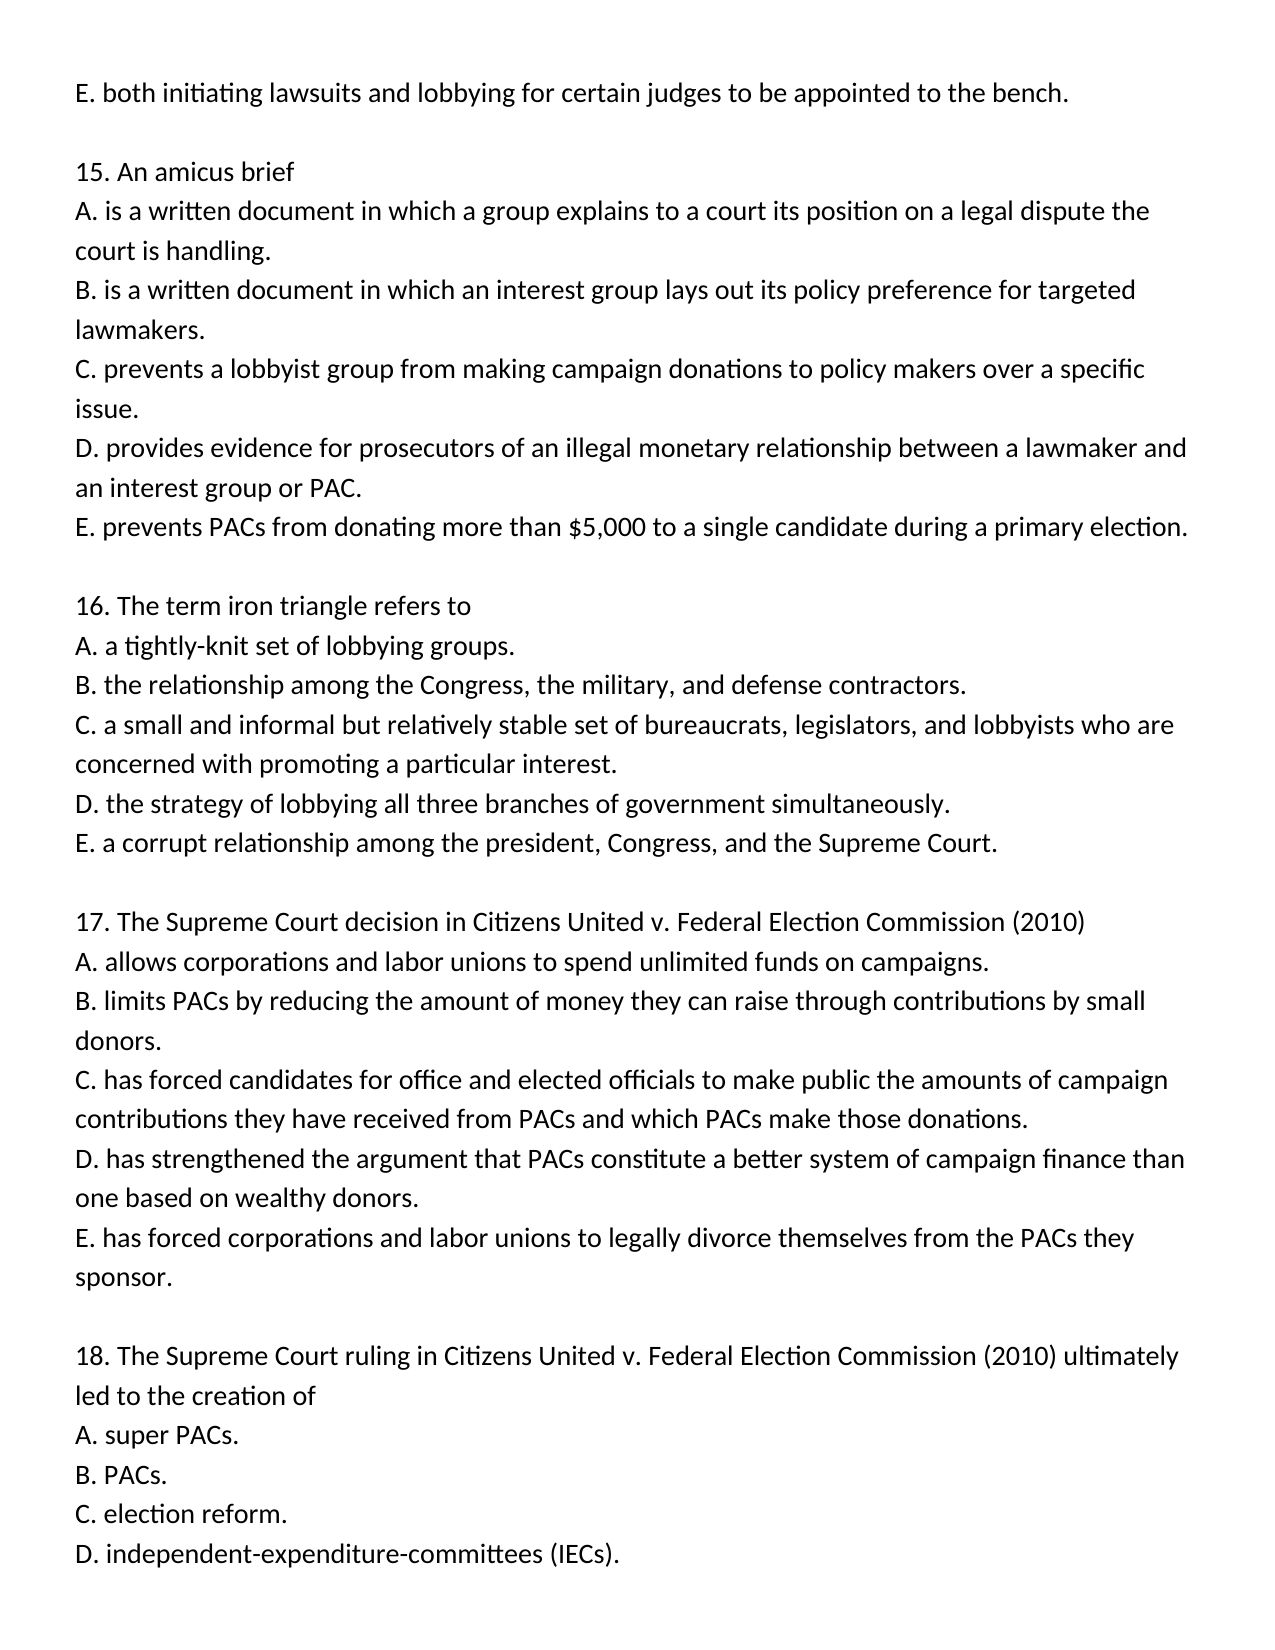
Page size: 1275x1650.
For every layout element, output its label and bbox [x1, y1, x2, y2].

text [75, 75, 1200, 1570]
